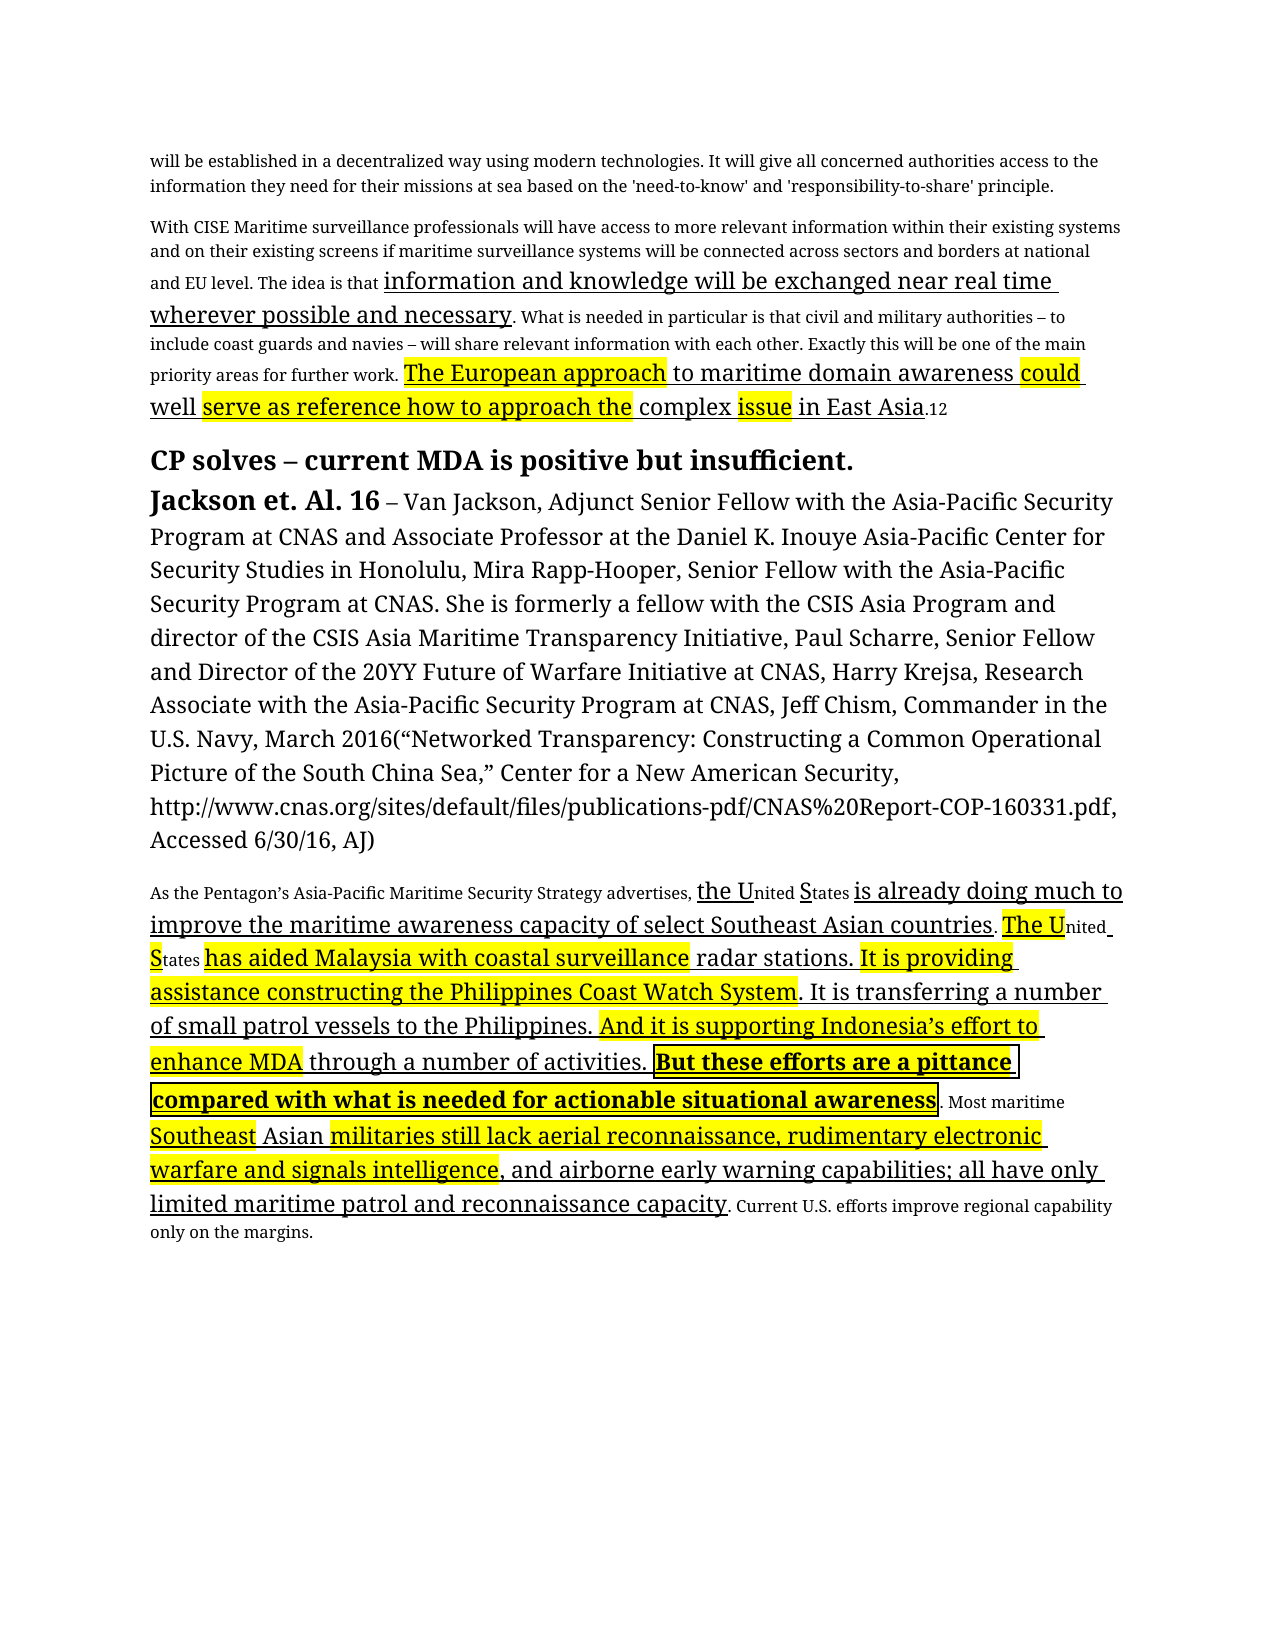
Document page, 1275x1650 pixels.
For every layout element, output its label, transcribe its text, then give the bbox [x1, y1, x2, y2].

subtitle CP solves – current MDA is positive but insufficient. [150, 441, 1125, 478]
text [150, 150, 1125, 197]
text Jackson et. Al. 16 – Van Jackson, Adjunct Senior Fellow with the Asia-Pacific Security Program at CNAS and Associate Professor at the Daniel K. Inouye Asia-Pacific Center for Security Studies in Honolulu, Mira Rapp-Hooper, Senior Fellow with the Asia-Pacific Security Program at CNAS. She is formerly a fellow with the CSIS Asia Program and director of the CSIS Asia Maritime Transparency Initiative, Paul Scharre, Senior Fellow and Director of the 20YY Future of Warfare Initiative at CNAS, Harry Krejsa, Research Associate with the Asia-Pacific Security Program at CNAS, Jeff Chism, Commander in the U.S. Navy, March 2016(“Networked Transparency: Constructing a Common Operational Picture of the South China Sea,” Center for a New American Security, http://www.cnas.org/sites/default/files/publications-pdf/CNAS%20Report-COP-160331.pdf, Accessed 6/30/16, AJ) [150, 481, 1125, 856]
text With CISE Maritime surveillance professionals will have access to more relevant information within their existing systems and on their existing screens if maritime surveillance systems will be connected across sectors and borders at national and EU level. The idea is that information and knowledge will be exchanged near real time wherever possible and necessary. What is needed in particular is that civil and military authorities – to include coast guards and navies – will share relevant information with each other. Exactly this will be one of the main priority areas for further work. The European approach to maritime domain awareness could well serve as reference how to approach the complex issue in East Asia.12 [150, 216, 1125, 422]
text As the Pentagon’s Asia-Pacific Maritime Security Strategy advertises, the United States is already doing much to improve the maritime awareness capacity of select Southeast Asian countries. The United States has aided Malaysia with coastal surveillance radar stations. It is providing assistance constructing the Philippines Coast Watch System. It is transferring a number of small patrol vessels to the Philippines. And it is supporting Indonesia’s effort to enhance MDA through a number of activities. But these efforts are a pittance compared with what is needed for actionable situational awareness. Most maritime Southeast Asian militaries still lack aerial reconnaissance, rudimentary electronic warfare and signals intelligence, and airborne early warning capabilities; all have only limited maritime patrol and reconnaissance capacity. Current U.S. efforts improve regional capability only on the margins. [150, 875, 1125, 1243]
